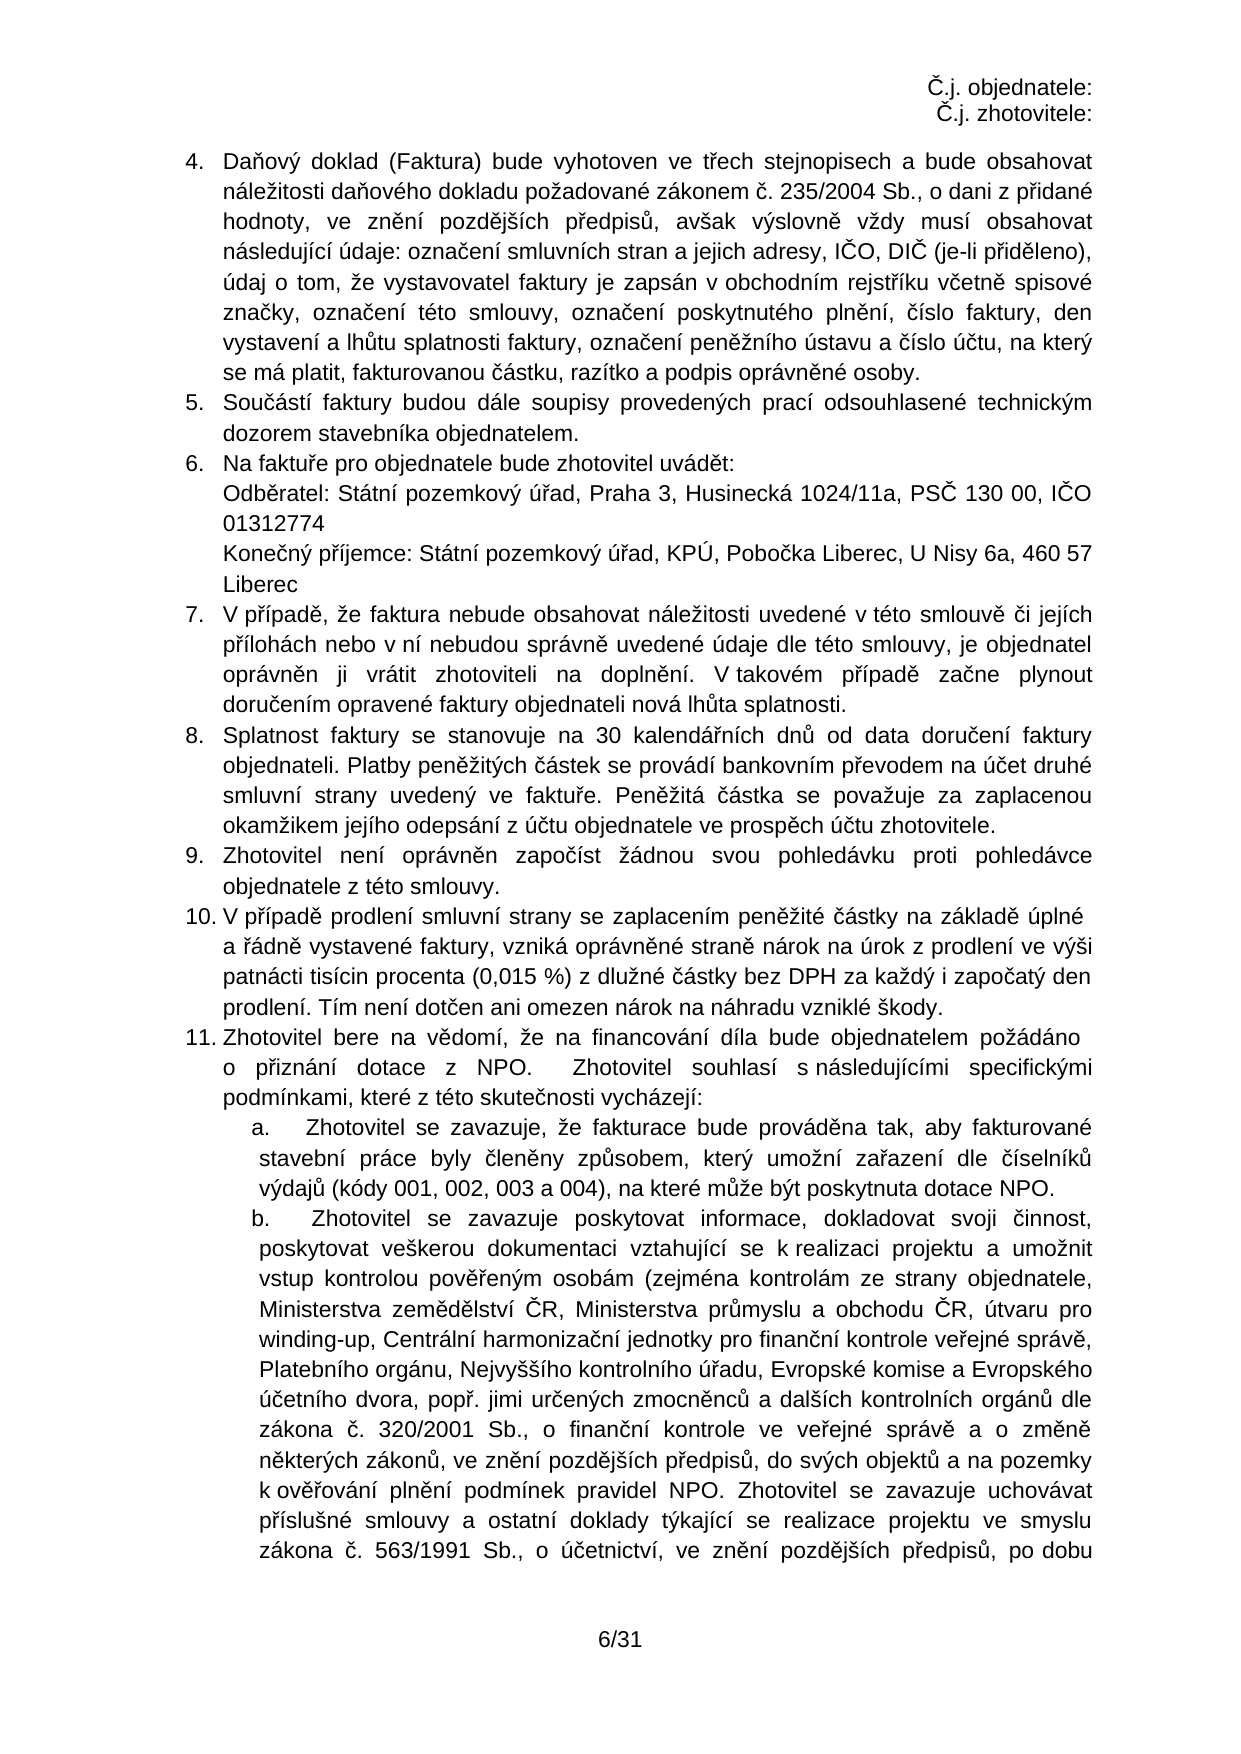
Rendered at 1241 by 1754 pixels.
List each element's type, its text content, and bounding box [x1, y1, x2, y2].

list V případě, že faktura nebude obsahovat náležitosti uvedené v této smlouvě či jejích přílohách nebo v ní nebudou správně uvedené údaje dle této smlouvy, je objednatel oprávněn ji vrátit zhotoviteli na doplnění. V takovém případě začne plynout doručením opravené faktury objednateli nová lhůta splatnosti. [185, 601, 1093, 718]
list V případě prodlení smluvní strany se zaplacením peněžité částky na základě úplné a řádně vystavené faktury, vzniká oprávněné straně nárok na úrok z prodlení ve výši patnácti tisícin procenta (0,015 %) z dlužné částky bez DPH za každý i započatý den prodlení. Tím není dotčen ani omezen nárok na náhradu vzniklé škody. [185, 903, 1093, 1020]
list Odběratel: Státní pozemkový úřad, Praha 3, Husinecká 1024/11a, PSČ 130 00, IČO 01312774 [223, 480, 1093, 536]
list Součástí faktury budou dále soupisy provedených prací odsouhlasené technickým dozorem stavebníka objednatelem. [185, 389, 1093, 446]
list Konečný příjemce: Státní pozemkový úřad, KPÚ, Pobočka Liberec, U Nisy 6a, 460 57 Liberec [223, 540, 1093, 597]
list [251, 1205, 1093, 1563]
list Zhotovitel není oprávněn započíst žádnou svou pohledávku proti pohledávce objednatele z této smlouvy. [185, 842, 1093, 899]
list Splatnost faktury se stanovuje na 30 kalendářních dnů od data doručení faktury objednateli. Platby peněžitých částek se provádí bankovním převodem na účet druhé smluvní strany uvedený ve faktuře. Peněžitá částka se považuje za zaplacenou okamžikem jejího odepsání z účtu objednatele ve prospěch účtu zhotovitele. [185, 722, 1093, 838]
list Na faktuře pro objednatele bude zhotovitel uvádět: [185, 450, 1093, 476]
list Zhotovitel se zavazuje, že fakturace bude prováděna tak, aby fakturované stavební práce byly členěny způsobem, který umožní zařazení dle číselníků výdajů (kódy 001, 002, 003 a 004), na které může být poskytnuta dotace NPO. [251, 1114, 1093, 1201]
list Daňový doklad (Faktura) bude vyhotoven ve třech stejnopisech a bude obsahovat náležitosti daňového dokladu požadované zákonem č. 235/2004 Sb., o dani z přidané hodnoty, ve znění pozdějších předpisů, avšak výslovně vždy musí obsahovat následující údaje: označení smluvních stran a jejich adresy, IČO, DIČ (je-li přiděleno), údaj o tom, že vystavovatel faktury je zapsán v obchodním rejstříku včetně spisové značky, označení této smlouvy, označení poskytnutého plnění, číslo faktury, den vystavení a lhůtu splatnosti faktury, označení peněžního ústavu a číslo účtu, na který se má platit, fakturovanou částku, razítko a podpis oprávněné osoby. [185, 148, 1093, 385]
list Zhotovitel bere na vědomí, že na financování díla bude objednatelem požádáno o přiznání dotace z NPO. Zhotovitel souhlasí s následujícími specifickými podmínkami, které z této skutečnosti vycházejí: [185, 1024, 1093, 1110]
